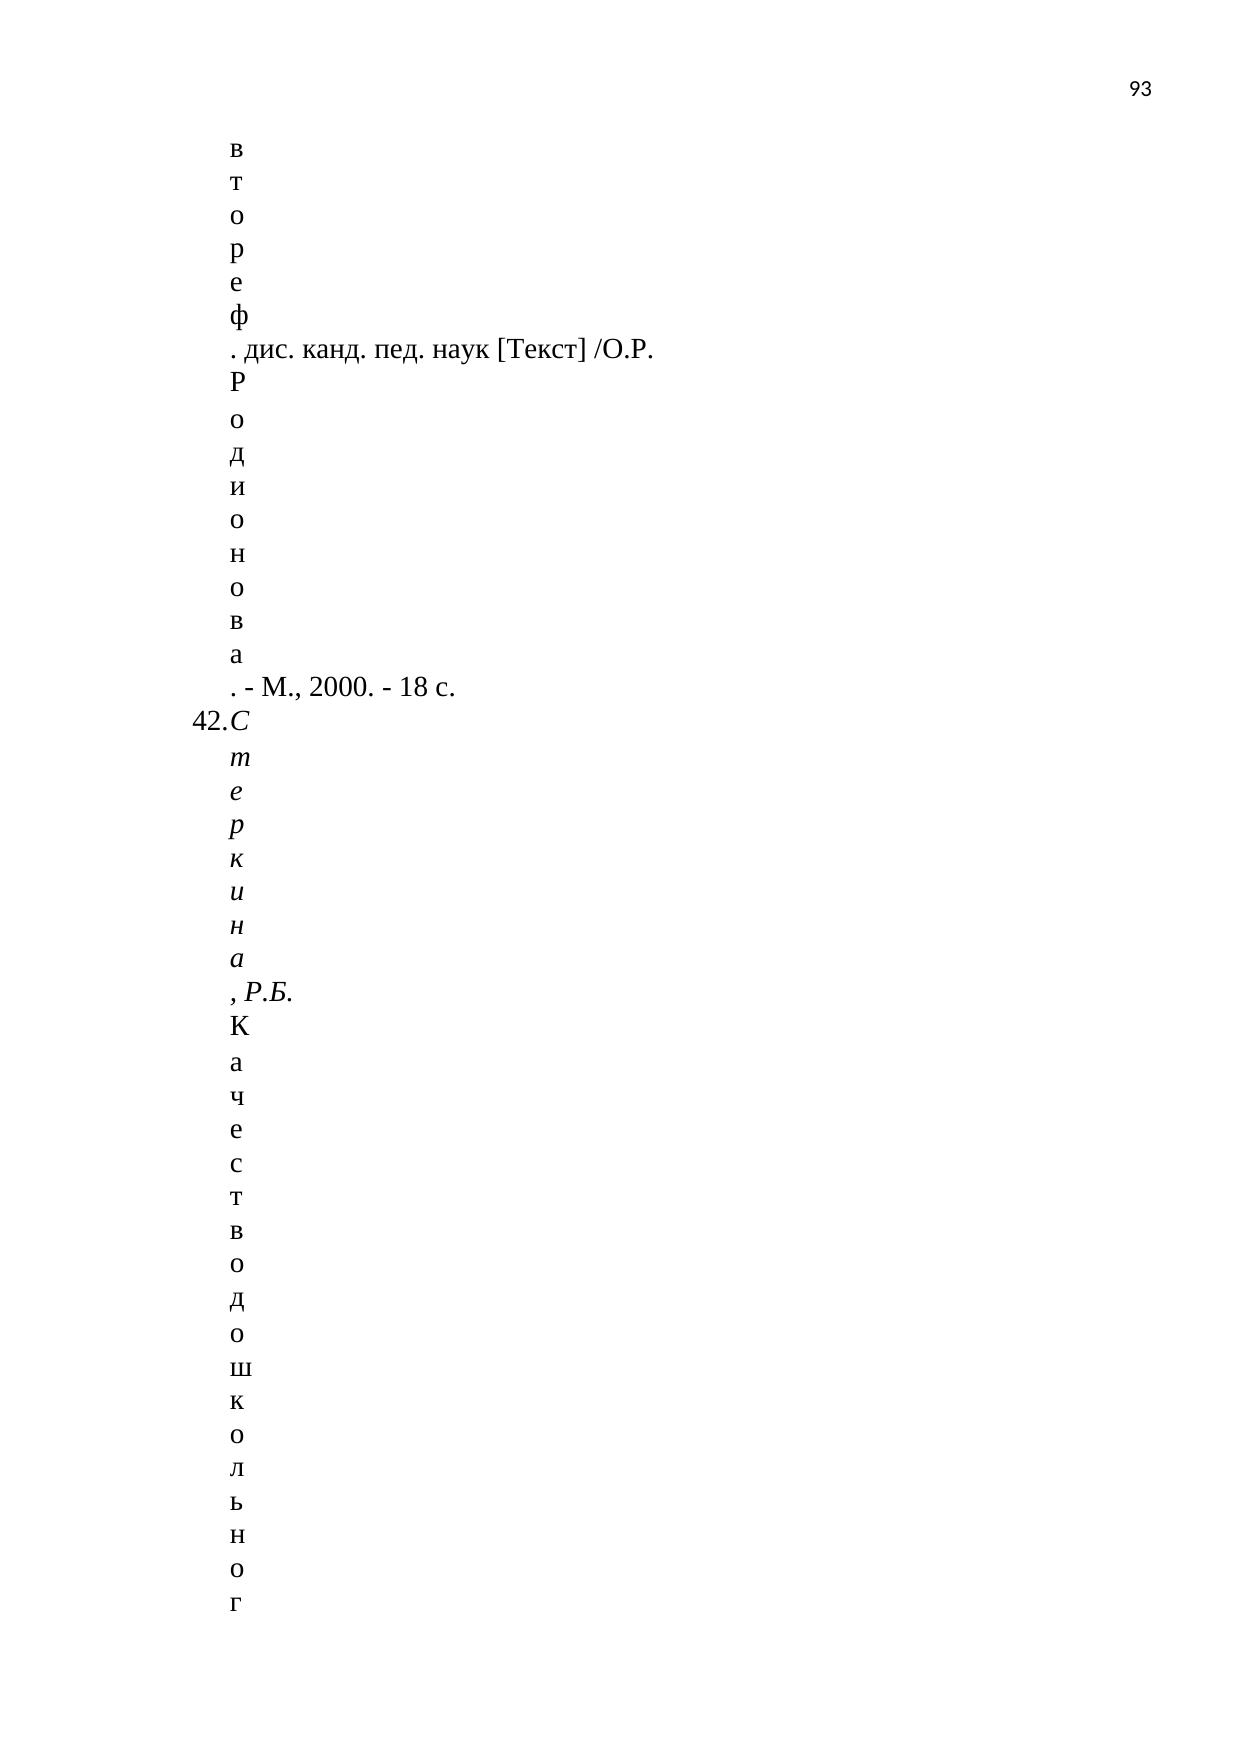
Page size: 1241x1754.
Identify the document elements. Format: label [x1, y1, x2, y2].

list [192, 130, 1152, 703]
list [192, 703, 1152, 1617]
